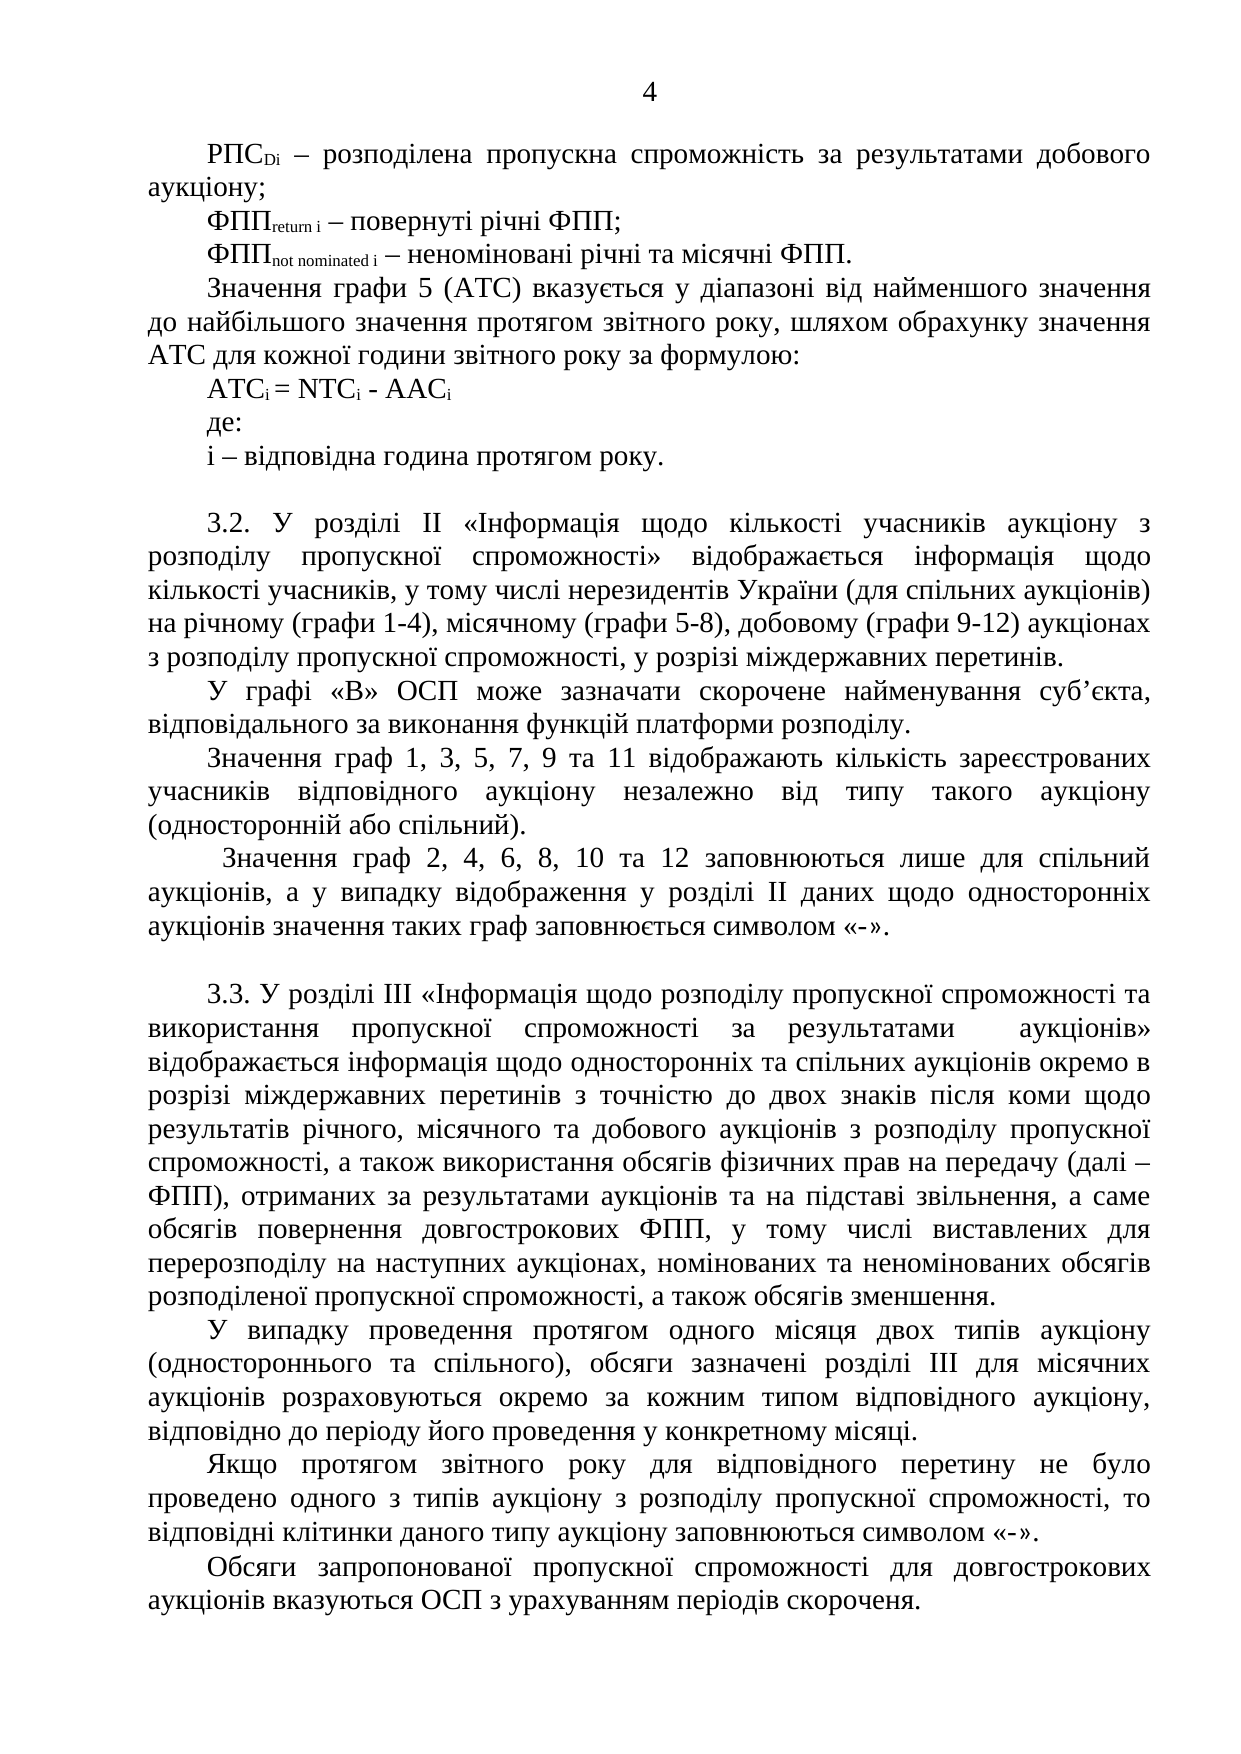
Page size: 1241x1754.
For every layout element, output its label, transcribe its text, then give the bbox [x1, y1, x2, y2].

list Значення граф 1, 3, 5, 7, 9 та 11 відображають кількість зареєстрованих учасників відповідного аукціону незалежно від типу такого аукціону (односторонній або спільний). [148, 740, 1152, 840]
list 3.3. У розділі ІІІ «Інформація щодо розподілу пропускної спроможності та використання пропускної спроможності за результатами аукціонів» відображається інформація щодо односторонніх та спільних аукціонів окремо в розрізі міждержавних перетинів з точністю до двох знаків після коми щодо результатів річного, місячного та добового аукціонів з розподілу пропускної спроможності, а також використання обсягів фізичних прав на передачу (далі – ФПП), отриманих за результатами аукціонів та на підставі звільнення, а саме обсягів повернення довгострокових ФПП, у тому числі виставлених для перерозподілу на наступних аукціонах, номінованих та неномінованих обсягів розподіленої пропускної спроможності, а також обсягів зменшення. [148, 977, 1152, 1312]
text ФППnot nominated i – неноміновані річні та місячні ФПП. [148, 237, 1152, 270]
text і – відповідна година протягом року. [148, 438, 1152, 471]
text РПСDi – розподілена пропускна спроможність за результатами добового аукціону; [148, 136, 1152, 203]
text де: [148, 404, 1152, 438]
text ФППreturn i – повернуті річні ФПП; [148, 203, 1152, 237]
list Обсяги запропонованої пропускної спроможності для довгострокових аукціонів вказуються ОСП з урахуванням періодів скороченя. [148, 1549, 1152, 1616]
list Значення граф 2, 4, 6, 8, 10 та 12 заповнюються лише для спільний аукціонів, а у випадку відображення у розділі ІІ даних щодо односторонніх аукціонів значення таких граф заповнюється символом «-». [148, 840, 1152, 943]
text АТСі = NTCi - ААСі [148, 371, 1152, 404]
list 3.2. У розділі ІІ «Інформація щодо кількості учасників аукціону з розподілу пропускної спроможності» відображається інформація щодо кількості учасників, у тому числі нерезидентів України (для спільних аукціонів) на річному (графи 1-4), місячному (графи 5-8), добовому (графи 9-12) аукціонах з розподілу пропускної спроможності, у розрізі міждержавних перетинів. [148, 505, 1152, 673]
text Значення графи 5 (АТС) вказується у діапазоні від найменшого значення до найбільшого значення протягом звітного року, шляхом обрахунку значення АТС для кожної години звітного року за формулою: [148, 270, 1152, 371]
list У графі «В» ОСП може зазначати скорочене найменування суб’єкта, відповідального за виконання функцій платформи розподілу. [148, 673, 1152, 740]
list Якщо протягом звітного року для відповідного перетину не було проведено одного з типів аукціону з розподілу пропускної спроможності, то відповідні клітинки даного типу аукціону заповнюються символом «-». [148, 1446, 1152, 1549]
list У випадку проведення протягом одного місяця двох типів аукціону (одностороннього та спільного), обсяги зазначені розділі ІІІ для місячних аукціонів розраховуються окремо за кожним типом відповідного аукціону, відповідно до періоду його проведення у конкретному місяці. [148, 1312, 1152, 1446]
